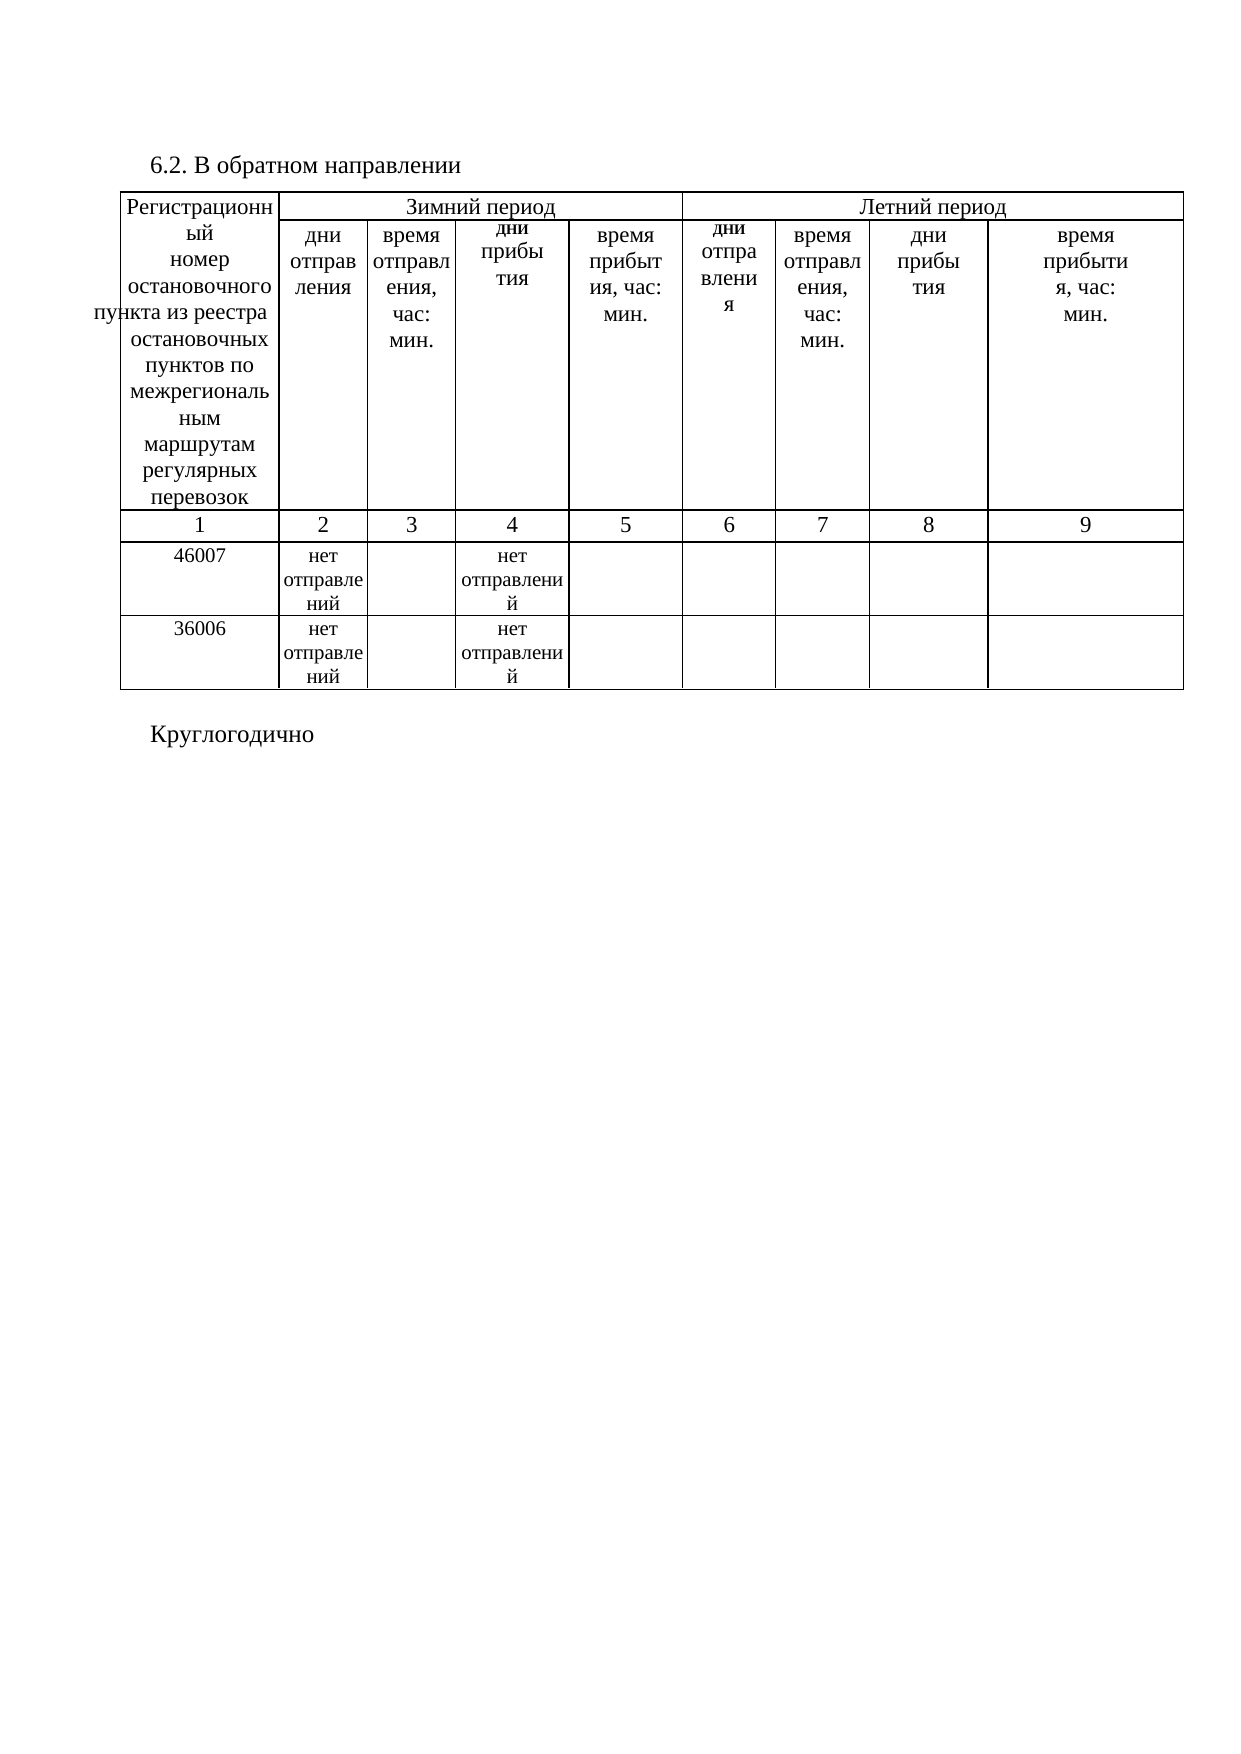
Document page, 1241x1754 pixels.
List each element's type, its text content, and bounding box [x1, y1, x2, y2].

table_cell 5 [570, 511, 682, 541]
table_header Зимний период [280, 193, 682, 219]
table_cell [989, 616, 1183, 688]
table_cell [368, 616, 455, 688]
table_cell 1 [121, 511, 278, 541]
table_cell [776, 616, 869, 688]
table_cell нет отправлений [456, 616, 568, 688]
table_cell [683, 616, 775, 688]
table_cell [683, 543, 775, 615]
table_cell нет отправлений [280, 543, 367, 615]
table_cell 7 [776, 511, 869, 541]
table_cell [989, 543, 1183, 615]
table_cell [870, 616, 987, 688]
table_cell [570, 543, 682, 615]
text 6.2. В обратном направлении [150, 150, 1090, 179]
table_cell время прибыт ия, час: мин. [570, 221, 682, 509]
table_cell 36006 [121, 616, 278, 688]
table_cell ДНИ прибы тия [456, 221, 568, 509]
table_cell 9 [989, 511, 1183, 541]
table_header Летний период [683, 193, 1183, 219]
table_cell нет отправлений [280, 616, 367, 688]
table_cell 46007 [121, 543, 278, 615]
text Круглогодично [150, 719, 1090, 747]
table_cell нет отправлений [456, 543, 568, 615]
table_cell [368, 543, 455, 615]
table_cell 3 [368, 511, 455, 541]
table_cell [870, 543, 987, 615]
table_cell время отправл ения, час: мин. [368, 221, 455, 509]
table_cell время отправл ения, час: мин. [776, 221, 869, 509]
table_cell 8 [870, 511, 987, 541]
table_cell 4 [456, 511, 568, 541]
table_cell 6 [683, 511, 775, 541]
table_cell [776, 543, 869, 615]
table_cell дни прибы тия [870, 221, 987, 509]
table_cell время прибыти я, час: мин. [989, 221, 1183, 509]
table_header Регистрационный номер остановочного пункта из реестра остановочных пунктов по межрегиональным маршрутам регулярных перевозок [121, 193, 278, 509]
table_cell ДНИ отпра влени я [683, 221, 775, 509]
table_cell 2 [280, 511, 367, 541]
table_cell [570, 616, 682, 688]
table_cell дни отправ ления [280, 221, 367, 509]
